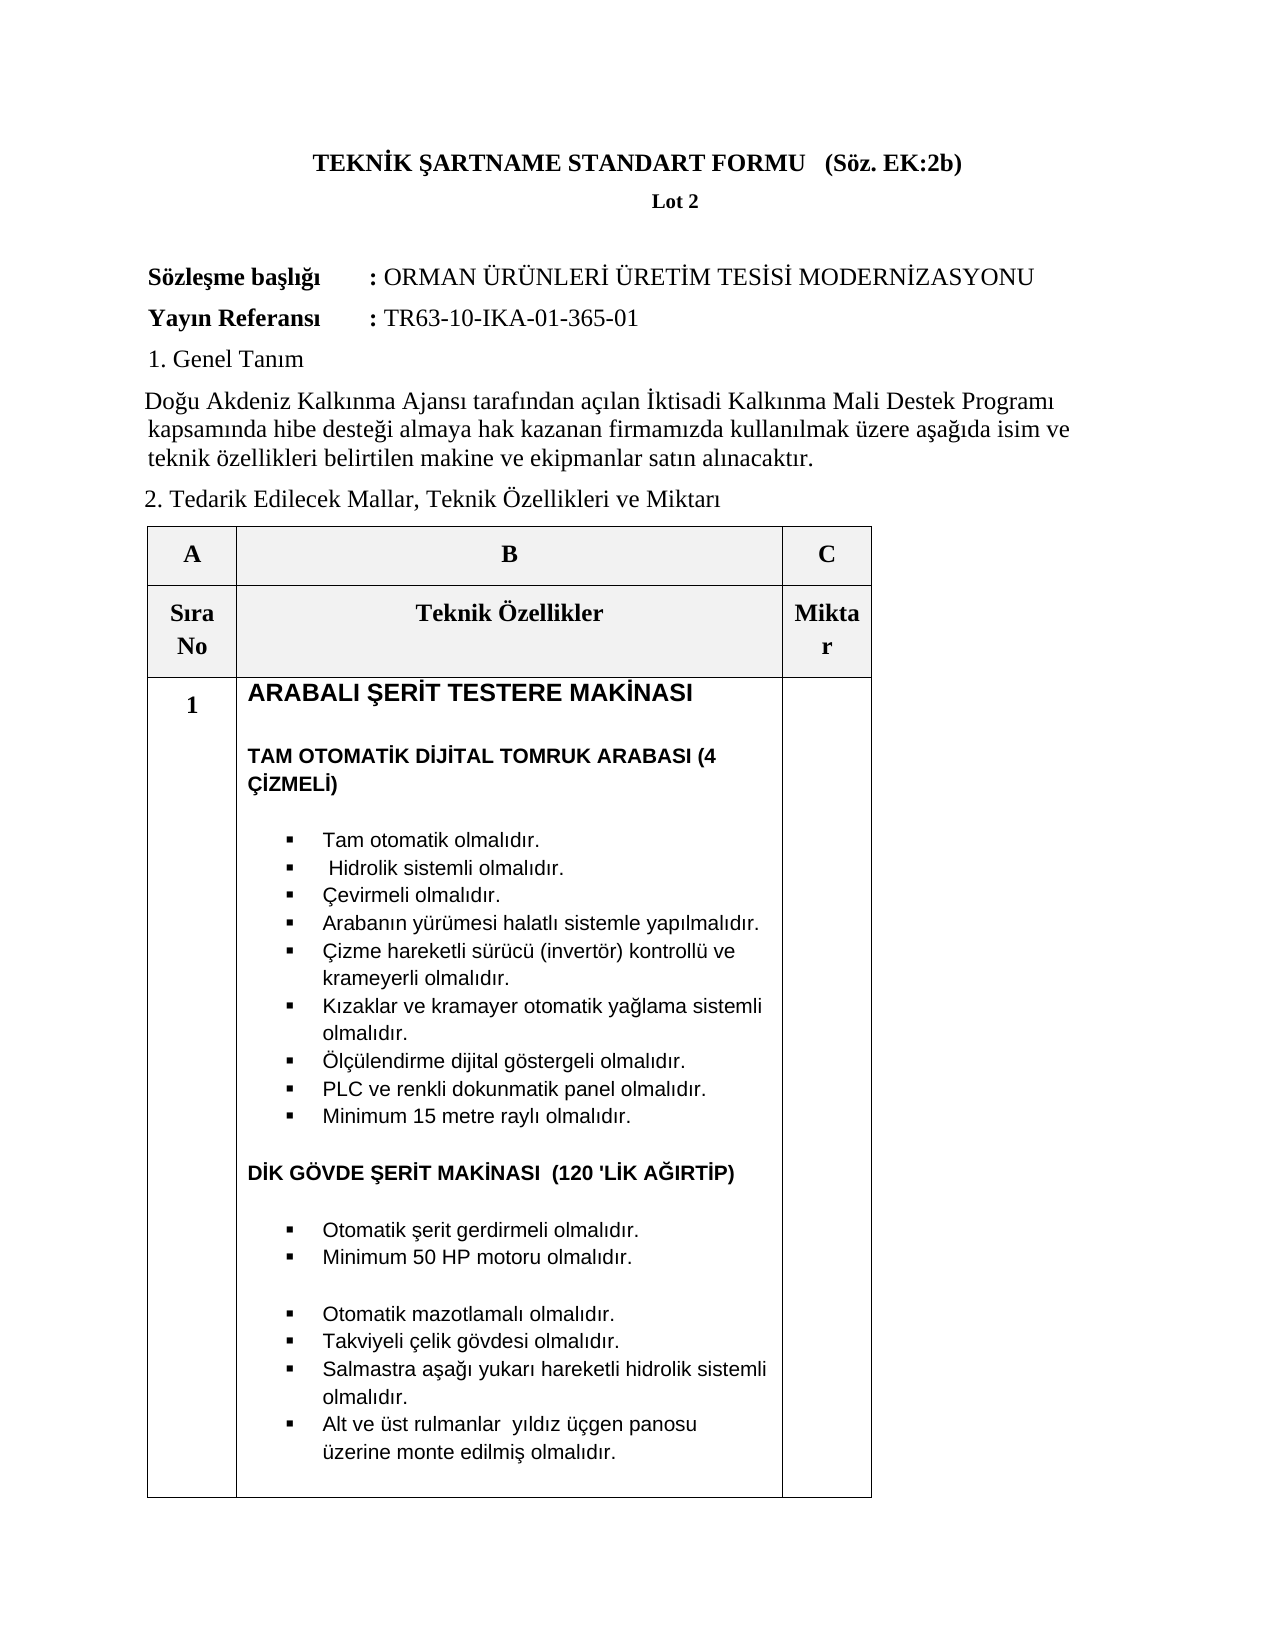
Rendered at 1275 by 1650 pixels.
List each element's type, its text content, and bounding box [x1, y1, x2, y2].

text Lot 2 [148, 189, 1127, 213]
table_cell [237, 678, 782, 1497]
text 2. Tedarik Edilecek Mallar, Teknik Özellikleri ve Miktarı [144, 484, 1127, 513]
table_cell [783, 678, 871, 1497]
text Doğu Akdeniz Kalkınma Ajansı tarafından açılan İktisadi Kalkınma Mali Destek Programı kapsamında hibe desteği almaya hak kazanan firmamızda kullanılmak üzere aşağıda isim ve teknik özellikleri belirtilen makine ve ekipmanlar satın alınacaktır. [144, 386, 1127, 472]
table_cell Miktar [783, 586, 871, 677]
table_header A [148, 527, 236, 585]
table_cell Sıra No [148, 586, 236, 677]
table_cell 1 [148, 678, 236, 1497]
text Sözleşme başlığı : ORMAN ÜRÜNLERİ ÜRETİM TESİSİ MODERNİZASYONU [148, 262, 1127, 291]
text 1. Genel Tanım [148, 344, 1127, 373]
table_cell Teknik Özellikler [237, 586, 782, 677]
text TEKNİK ŞARTNAME STANDART FORMU (Söz. EK:2b) [148, 148, 1127, 176]
table_header C [783, 527, 871, 585]
table_header B [237, 527, 782, 585]
text Yayın Referansı : TR63-10-IKA-01-365-01 [148, 303, 1127, 332]
